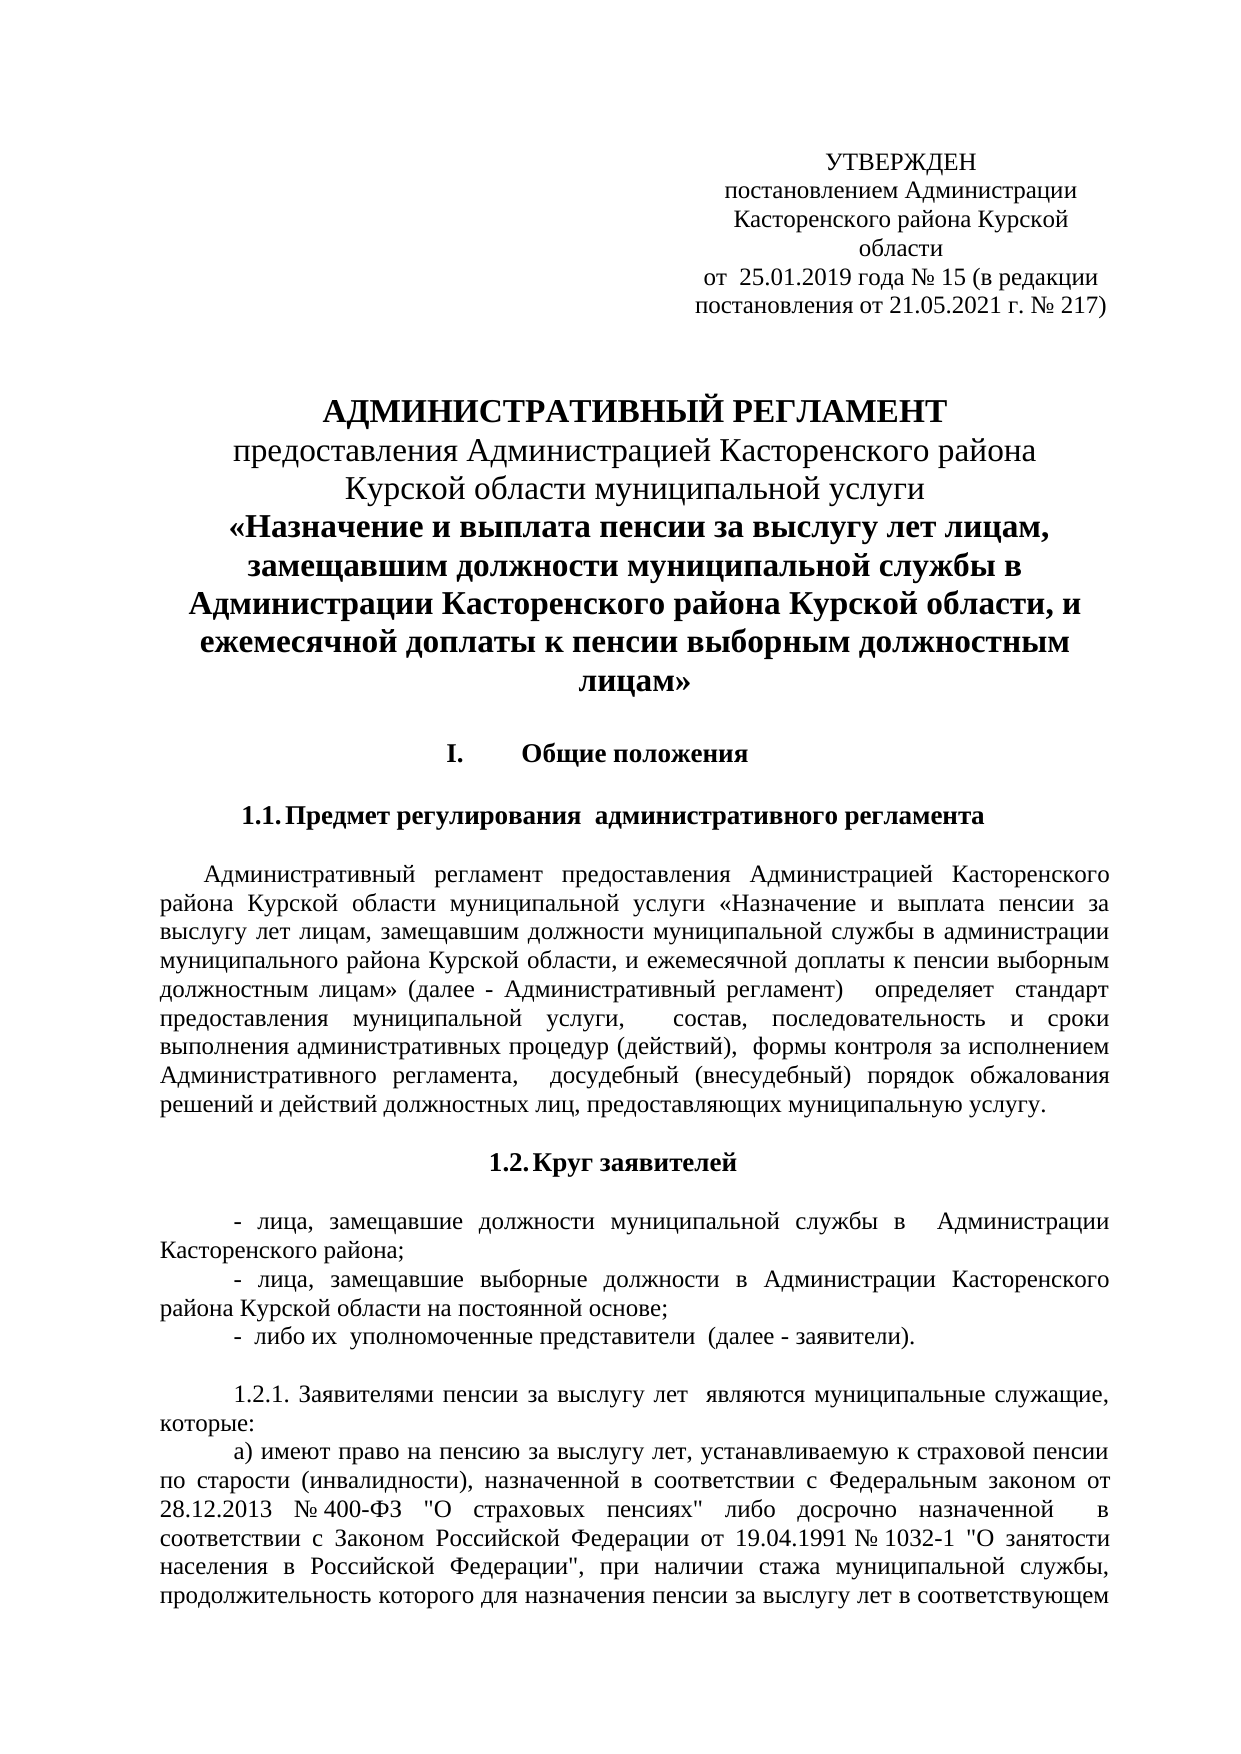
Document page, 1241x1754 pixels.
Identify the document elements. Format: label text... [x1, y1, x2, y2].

text АДМИНИСТРАТИВНЫЙ РЕГЛАМЕНТ [159, 392, 1110, 430]
text от 25.01.2019 года № 15 (в редакции постановления от 21.05.2021 г. № 217) [691, 262, 1110, 319]
list Общие положения [84, 737, 1110, 768]
list Круг заявителей [116, 1146, 1110, 1178]
text - либо их уполномоченные представители (далее - заявители). [159, 1321, 1110, 1350]
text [159, 1436, 1110, 1609]
text - лица, замещавшие должности муниципальной службы в Администрации Касторенского района; [159, 1206, 1110, 1264]
list Предмет регулирования административного регламента [116, 799, 1110, 830]
text «Назначение и выплата пенсии за выслугу лет лицам, замещавшим должности муниципальной службы в Администрации Касторенского района Курской области, и ежемесячной доплаты к пенсии выборным должностным лицам» [159, 507, 1110, 698]
text постановлением Администрации [691, 176, 1110, 204]
text предоставления Администрацией Касторенского района [159, 430, 1110, 468]
text Административный регламент предоставления Администрацией Касторенского района Курской области муниципальной услуги «Назначение и выплата пенсии за выслугу лет лицам, замещавшим должности муниципальной службы в администрации муниципального района Курской области, и ежемесячной доплаты к пенсии выборным должностным лицам» (далее - Административный регламент) определяет стандарт предоставления муниципальной услуги, состав, последовательность и сроки выполнения административных процедур (действий), формы контроля за исполнением Административного регламента, досудебный (внесудебный) порядок обжалования решений и действий должностных лиц, предоставляющих муниципальную услугу. [159, 859, 1110, 1118]
text - лица, замещавшие выборные должности в Администрации Касторенского района Курской области на постоянной основе; [159, 1264, 1110, 1321]
text Касторенского района Курской области [691, 204, 1110, 262]
text Курской области муниципальной услуги [159, 468, 1110, 507]
text УТВЕРЖДЕН [691, 147, 1110, 176]
text 1.2.1. Заявителями пенсии за выслугу лет являются муниципальные служащие, которые: [159, 1379, 1110, 1436]
